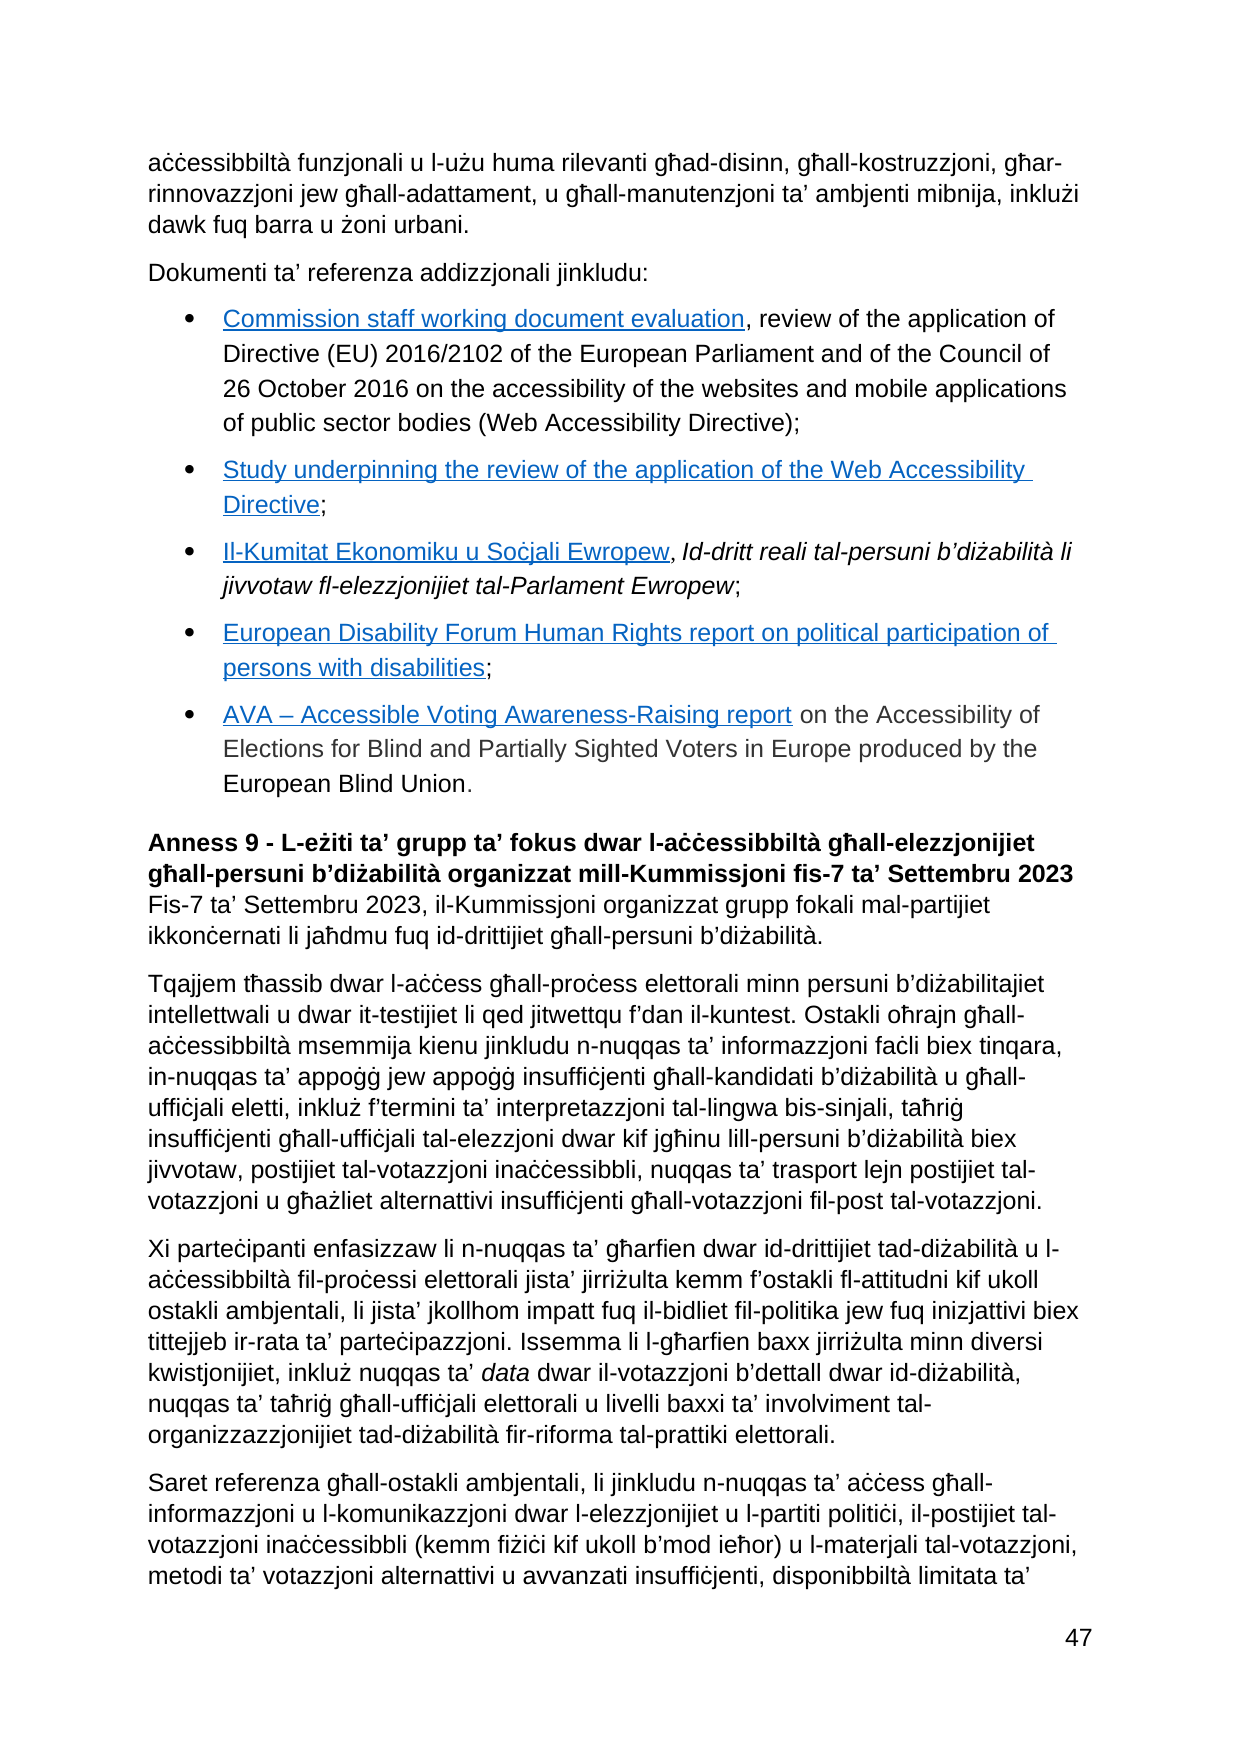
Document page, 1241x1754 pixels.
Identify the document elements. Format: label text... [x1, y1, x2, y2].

list Il-Kumitat Ekonomiku u Soċjali Ewropew, Id-dritt reali tal-persuni b’diżabilità li jivvotaw fl-elezzjonijiet tal-Parlament Ewropew; [185, 537, 1092, 600]
text Fis-7 ta’ Settembru 2023, il-Kummissjoni organizzat grupp fokali mal-partijiet ikkonċernati li jaħdmu fuq id-drittijiet għall-persuni b’diżabilità. [148, 890, 1092, 950]
text Tqajjem tħassib dwar l-aċċess għall-proċess elettorali minn persuni b’diżabilitajiet intellettwali u dwar it-testijiet li qed jitwettqu f’dan il-kuntest. Ostakli oħrajn għall-aċċessibbiltà msemmija kienu jinkludu n-nuqqas ta’ informazzjoni faċli biex tinqara, in-nuqqas ta’ appoġġ jew appoġġ insuffiċjenti għall-kandidati b’diżabilità u għall-uffiċjali eletti, inkluż f’termini ta’ interpretazzjoni tal-lingwa bis-sinjali, taħriġ insuffiċjenti għall-uffiċjali tal-elezzjoni dwar kif jgħinu lill-persuni b’diżabilità biex jivvotaw, postijiet tal-votazzjoni inaċċessibbli, nuqqas ta’ trasport lejn postijiet tal-votazzjoni u għażliet alternattivi insuffiċjenti għall-votazzjoni fil-post tal-votazzjoni. [148, 969, 1092, 1215]
subtitle Anness 9 - L-eżiti ta’ grupp ta’ fokus dwar l-aċċessibbiltà għall-elezzjonijiet għall-persuni b’diżabilità organizzat mill-Kummissjoni fis-7 ta’ Settembru 2023 [148, 828, 1092, 888]
text Xi parteċipanti enfasizzaw li n-nuqqas ta’ għarfien dwar id-drittijiet tad-diżabilità u l-aċċessibbiltà fil-proċessi elettorali jista’ jirriżulta kemm f’ostakli fl-attitudni kif ukoll ostakli ambjentali, li jista’ jkollhom impatt fuq il-bidliet fil-politika jew fuq inizjattivi biex tittejjeb ir-rata ta’ parteċipazzjoni. Issemma li l-għarfien baxx jirriżulta minn diversi kwistjonijiet, inkluż nuqqas ta’ data dwar il-votazzjoni b’dettall dwar id-diżabilità, nuqqas ta’ taħriġ għall-uffiċjali elettorali u livelli baxxi ta’ involviment tal-organizzazzjonijiet tad-diżabilità fir-riforma tal-prattiki elettorali. [148, 1234, 1092, 1449]
list Study underpinning the review of the application of the Web Accessibility Directive; [185, 455, 1092, 518]
list Commission staff working document evaluation, review of the application of Directive (EU) 2016/2102 of the European Parliament and of the Council of 26 October 2016 on the accessibility of the websites and mobile applications of public sector bodies (Web Accessibility Directive); [185, 304, 1092, 437]
text Dokumenti ta’ referenza addizzjonali jinkludu: [148, 257, 1092, 286]
list European Disability Forum Human Rights report on political participation of persons with disabilities; [185, 618, 1092, 681]
text L-Istandard Ewropew EN 17210() dwar l-aċċessibbiltà u l-użu tal-ambjent mibni jiddeskrivi r-rekwiżiti funzjonali bażiċi u minimi u r-rakkomandazzjonijiet għal ambjent mibni aċċessibbli u li jista’ jintuża. Dan isegwi l-prinċipji tad-“Disinn għal Kulħadd”/“Disinn Universali”, li jiffaċilitaw l-użu ekwu u sikur għal firxa wiesgħa ta’ utenti, inklużi l-persuni b’diżabilità. Dawn ir-rekwiżiti u r-rakkomandazzjonijiet dwar l-aċċessibbiltà funzjonali u l-użu huma rilevanti għad-disinn, għall-kostruzzjoni, għar-rinnovazzjoni jew għall-adattament, u għall-manutenzjoni ta’ ambjenti mibnija, inklużi dawk fuq barra u żoni urbani. [148, 148, 1092, 238]
list AVA – Accessible Voting Awareness-Raising report on the Accessibility of Elections for Blind and Partially Sighted Voters in Europe produced by the European Blind Union. [185, 700, 1092, 797]
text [148, 1468, 1092, 1590]
